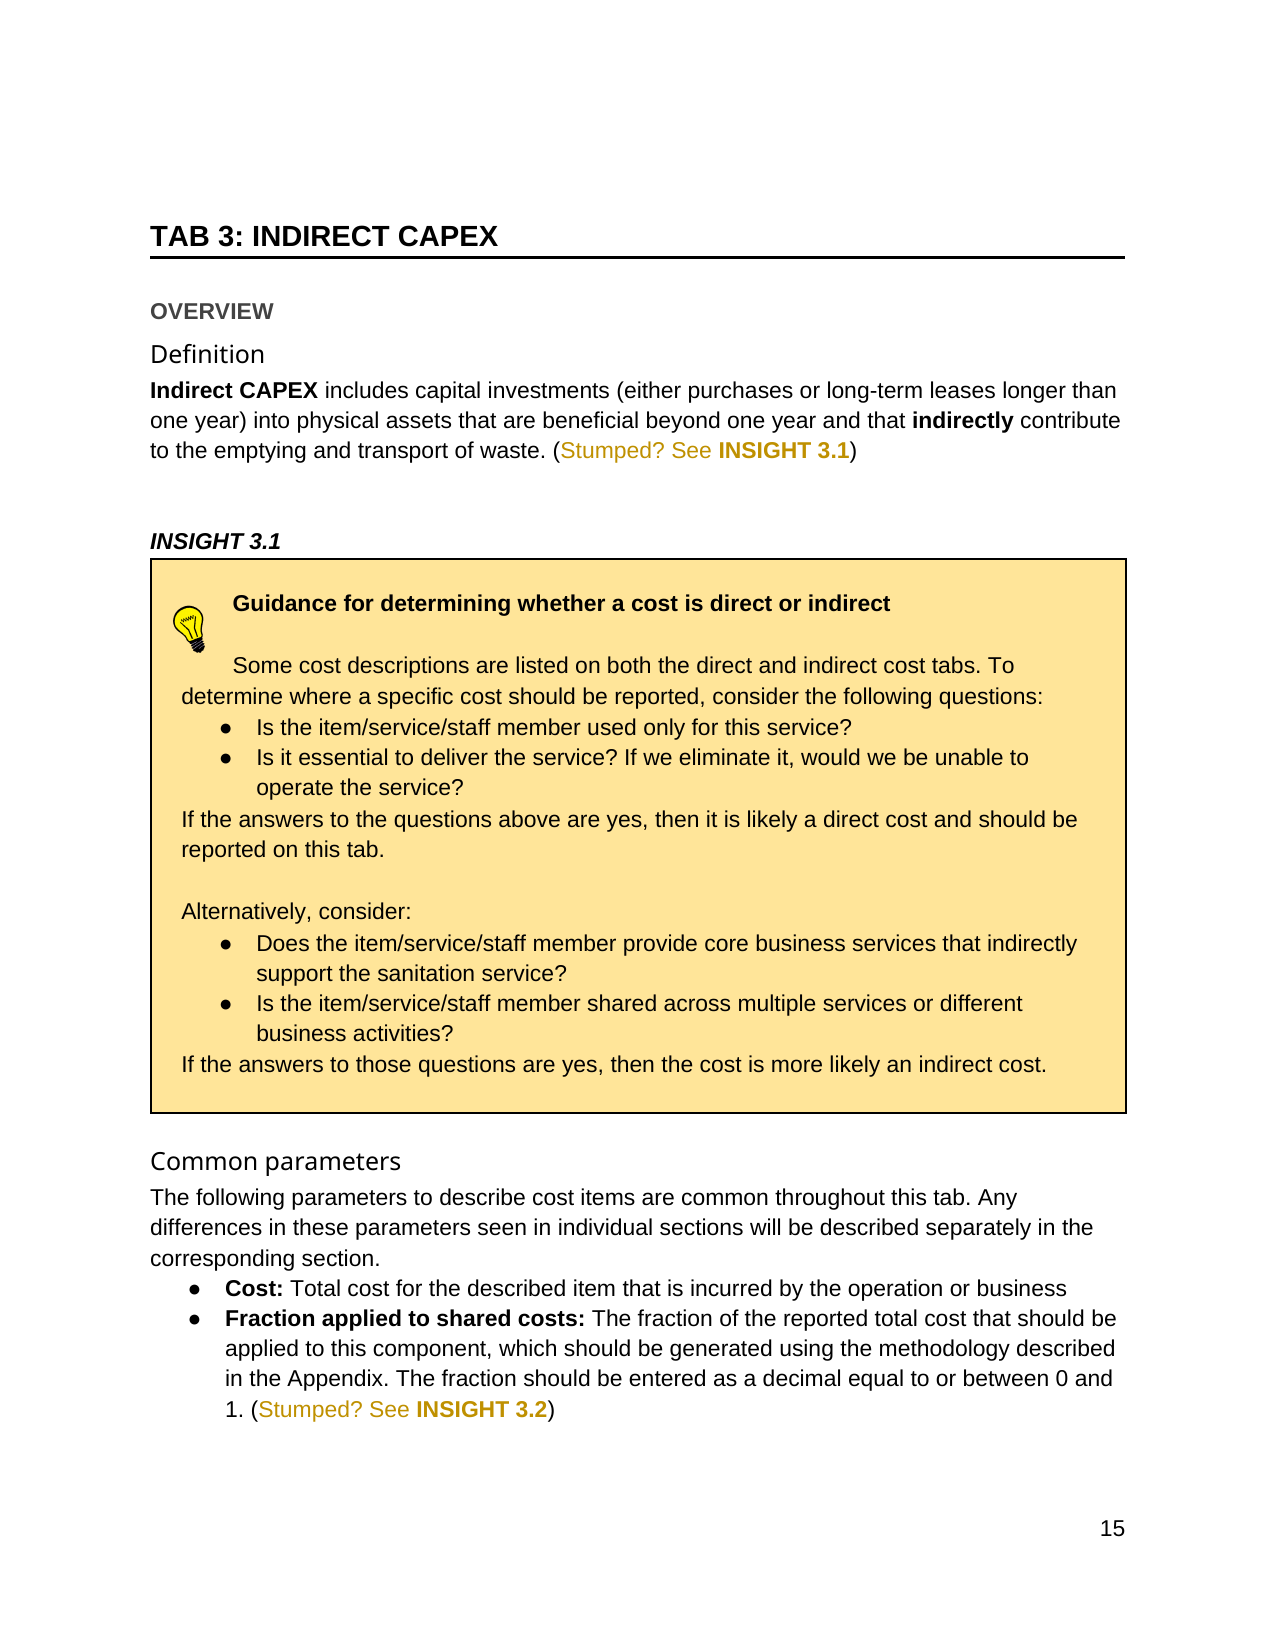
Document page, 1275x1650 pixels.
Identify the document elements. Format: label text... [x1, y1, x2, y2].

text INSIGHT 3.1 [150, 528, 1125, 554]
picture [161, 599, 223, 661]
table_header Guidance for determining whether a cost is direct or indirect Some cost descriptions are listed on both the direct and indirect cost tabs. To determine where a specific cost should be reported, consider the following questions: Is the item/service/staff member used only for this service? Is it essential to deliver the service? If we eliminate it, would we be unable to operate the service? If the answers to the questions above are yes, then it is likely a direct cost and should be reported on this tab. Alternatively, consider: Does the item/service/staff member provide core business services that indirectly support the sanitation service? Is the item/service/staff member shared across multiple services or different business activities? If the answers to those questions are yes, then the cost is more likely an indirect cost. [152, 560, 1125, 1112]
subtitle Common parameters [150, 1144, 1125, 1178]
text Indirect CAPEX includes capital investments (either purchases or long-term leases longer than one year) into physical assets that are beneficial beyond one year and that indirectly contribute to the emptying and transport of waste. (Stumped? See INSIGHT 3.1) [150, 377, 1125, 463]
list Fraction applied to shared costs: The fraction of the reported total cost that should be applied to this component, which should be generated using the methodology described in the Appendix. The fraction should be entered as a decimal equal to or between 0 and 1. (Stumped? See INSIGHT 3.2) [187, 1305, 1125, 1422]
subtitle OVERVIEW [150, 298, 1125, 324]
subtitle Definition [150, 336, 1125, 371]
list Cost: Total cost for the described item that is incurred by the operation or business [187, 1275, 1125, 1301]
text The following parameters to describe cost items are common throughout this tab. Any differences in these parameters seen in individual sections will be described separately in the corresponding section. [150, 1184, 1125, 1271]
subtitle TAB 3: INDIRECT CAPEX [150, 219, 1125, 256]
